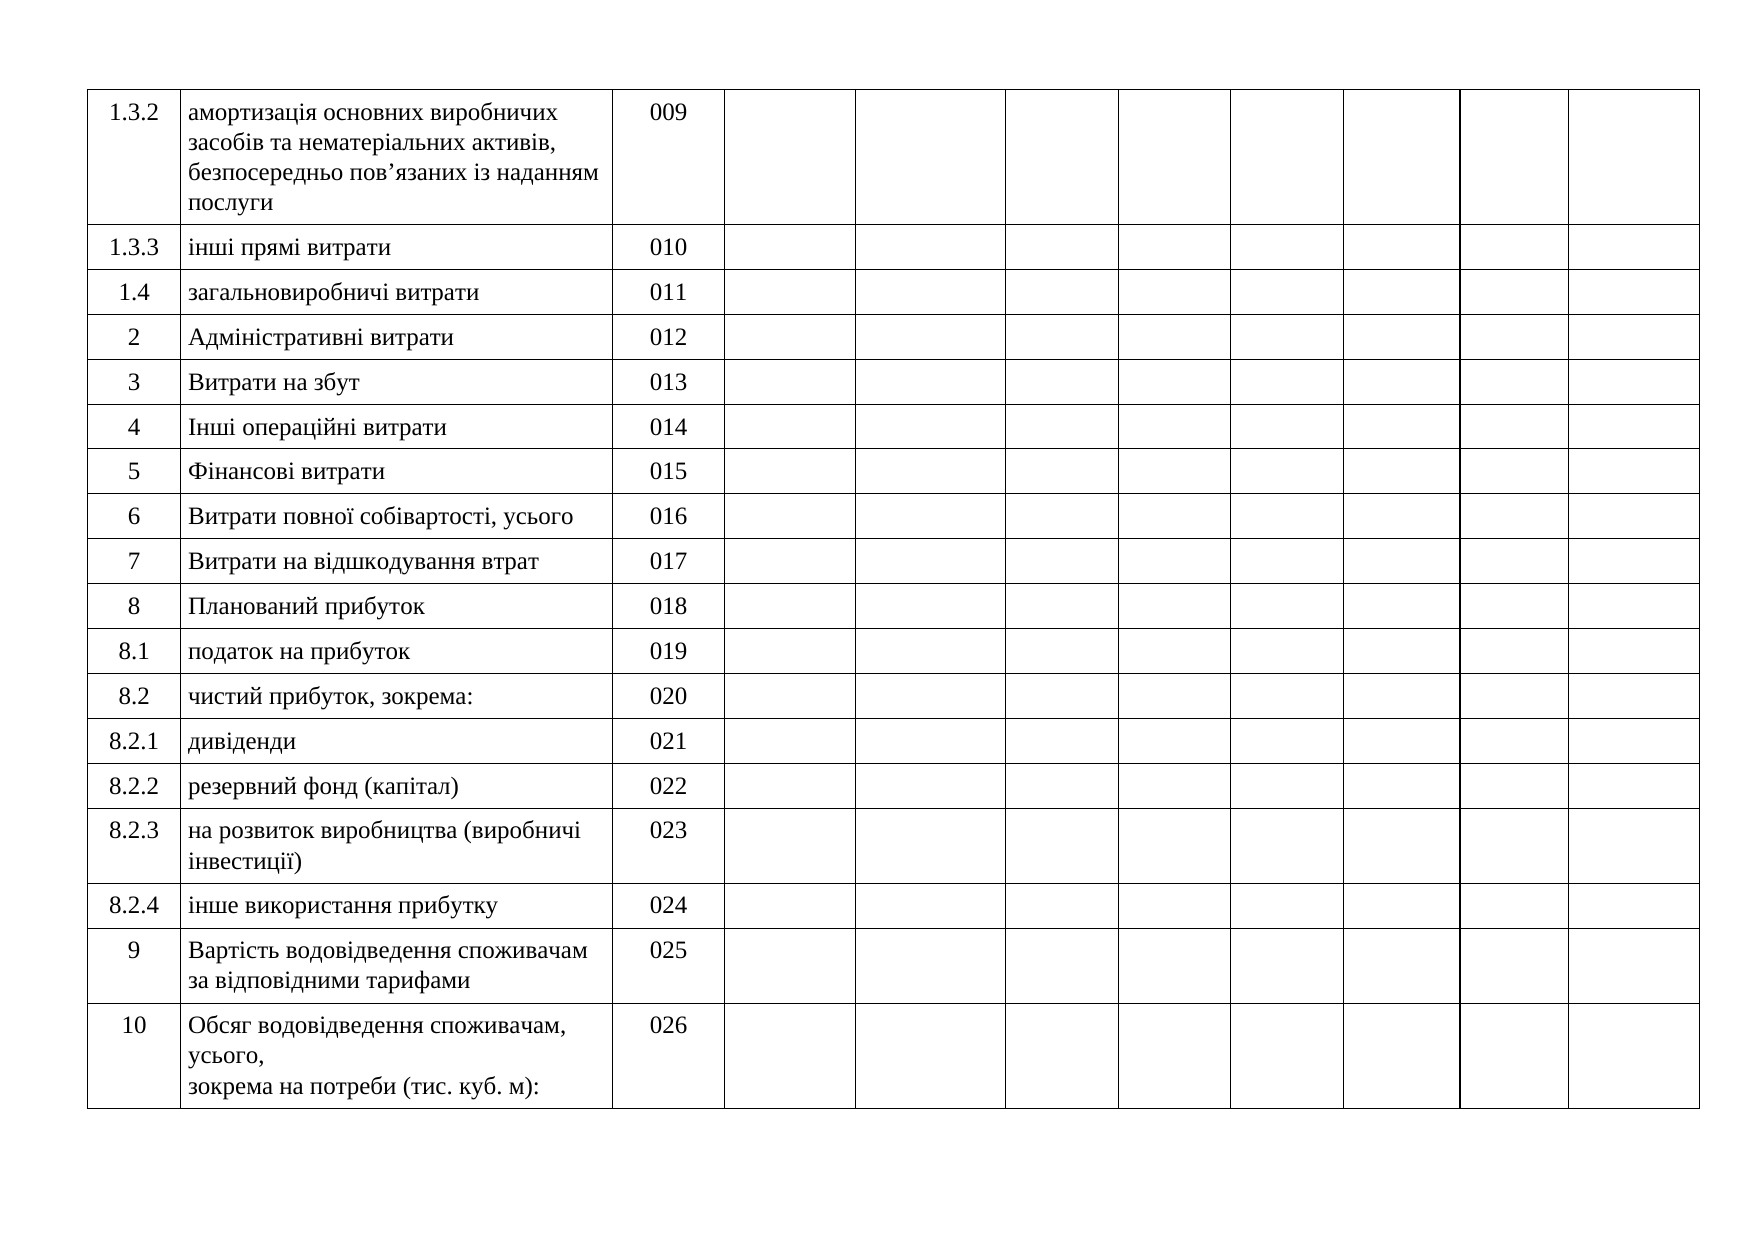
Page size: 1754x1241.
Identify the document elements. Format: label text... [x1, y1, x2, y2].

table_cell [1461, 494, 1568, 538]
table_cell [856, 584, 1005, 628]
table_cell [1344, 764, 1459, 807]
table_cell [725, 90, 855, 224]
table_cell [1119, 494, 1230, 538]
table_cell [856, 539, 1005, 583]
table_cell резервний фонд (капітал) [181, 764, 612, 807]
table_cell Фінансові витрати [181, 449, 612, 493]
table_cell [1569, 90, 1699, 224]
table_cell 9 [88, 929, 180, 1002]
table_cell [1006, 270, 1118, 314]
table_cell [1231, 884, 1343, 927]
table_cell [1006, 360, 1118, 403]
table_cell Обсяг водовідведення споживачам, усього, зокрема на потреби (тис. куб. м): [181, 1004, 612, 1107]
table_cell [1119, 809, 1230, 882]
table_cell 016 [613, 494, 724, 538]
table_cell 8.2 [88, 674, 180, 718]
table_cell [1569, 764, 1699, 807]
table_cell 1.4 [88, 270, 180, 314]
table_cell [1119, 629, 1230, 673]
table_cell [725, 929, 855, 1002]
table_cell Витрати на відшкодування втрат [181, 539, 612, 583]
table_cell [1569, 629, 1699, 673]
table_cell [1119, 1004, 1230, 1107]
table_cell [1119, 270, 1230, 314]
table_cell [1461, 360, 1568, 403]
table_cell [725, 539, 855, 583]
table_cell [725, 405, 855, 448]
table_cell [1006, 929, 1118, 1002]
table_cell [1119, 449, 1230, 493]
table_cell [1231, 90, 1343, 224]
table_cell Інші операційні витрати [181, 405, 612, 448]
table_cell [856, 884, 1005, 927]
table_cell [725, 809, 855, 882]
table_cell [1461, 539, 1568, 583]
table_cell амортизація основних виробничих засобів та нематеріальних активів, безпосередньо пов’язаних із наданням послуги [181, 90, 612, 224]
table_cell [1344, 674, 1459, 718]
table_cell [1344, 719, 1459, 763]
table_cell [1231, 270, 1343, 314]
table_cell [1119, 929, 1230, 1002]
table_cell [1231, 584, 1343, 628]
table_cell [1344, 929, 1459, 1002]
table_cell [1006, 315, 1118, 358]
table_cell [1119, 90, 1230, 224]
table_cell податок на прибуток [181, 629, 612, 673]
table_cell [1569, 494, 1699, 538]
table_cell 1.3.2 [88, 90, 180, 224]
table_cell [1344, 90, 1459, 224]
table_cell [1461, 315, 1568, 358]
table_cell [1231, 539, 1343, 583]
table_cell 018 [613, 584, 724, 628]
table_cell [725, 225, 855, 269]
table_cell 026 [613, 1004, 724, 1107]
table_cell [1006, 629, 1118, 673]
table_cell [1006, 405, 1118, 448]
table_cell [725, 584, 855, 628]
table_cell [1461, 809, 1568, 882]
table_cell [1119, 315, 1230, 358]
table_cell [1569, 1004, 1699, 1107]
table_cell [1461, 764, 1568, 807]
table_cell 023 [613, 809, 724, 882]
table_cell [1231, 809, 1343, 882]
table_cell [856, 90, 1005, 224]
table_cell [1006, 449, 1118, 493]
table_cell [1461, 270, 1568, 314]
table_cell інше використання прибутку [181, 884, 612, 927]
table_cell [725, 764, 855, 807]
table_cell 025 [613, 929, 724, 1002]
table_cell 017 [613, 539, 724, 583]
table_cell [1344, 270, 1459, 314]
table_cell [1231, 449, 1343, 493]
table_cell 022 [613, 764, 724, 807]
table_cell [1344, 1004, 1459, 1107]
table_cell 5 [88, 449, 180, 493]
table_cell 8.2.4 [88, 884, 180, 927]
table_cell [1006, 764, 1118, 807]
table_cell [1344, 584, 1459, 628]
table_cell [856, 719, 1005, 763]
table_cell [1231, 360, 1343, 403]
table_cell [1344, 809, 1459, 882]
table_cell [725, 719, 855, 763]
table_cell [1569, 449, 1699, 493]
table_cell [1461, 405, 1568, 448]
table_cell 010 [613, 225, 724, 269]
table_cell [725, 674, 855, 718]
table_cell [1344, 405, 1459, 448]
table_cell [856, 629, 1005, 673]
table_cell [1119, 405, 1230, 448]
table_cell [1006, 809, 1118, 882]
table_cell [1006, 584, 1118, 628]
table_cell [856, 809, 1005, 882]
table_cell на розвиток виробництва (виробничі інвестиції) [181, 809, 612, 882]
table_cell 8.1 [88, 629, 180, 673]
table_cell [1119, 719, 1230, 763]
table_cell [1569, 584, 1699, 628]
table_cell [1569, 884, 1699, 927]
table_cell [1119, 884, 1230, 927]
table_cell [1119, 764, 1230, 807]
table_cell [725, 449, 855, 493]
table_cell 8 [88, 584, 180, 628]
table_cell [1344, 494, 1459, 538]
table_cell [856, 674, 1005, 718]
table_cell [856, 270, 1005, 314]
table_cell [856, 360, 1005, 403]
table_cell [856, 1004, 1005, 1107]
table_cell 4 [88, 405, 180, 448]
table_cell Витрати на збут [181, 360, 612, 403]
table_cell Планований прибуток [181, 584, 612, 628]
table_cell 1.3.3 [88, 225, 180, 269]
table_cell Адміністративні витрати [181, 315, 612, 358]
table_cell 8.2.2 [88, 764, 180, 807]
table_cell [1006, 719, 1118, 763]
table_cell [1231, 929, 1343, 1002]
table_cell [1569, 360, 1699, 403]
table_cell [1569, 809, 1699, 882]
table_cell [1461, 719, 1568, 763]
table_cell [1231, 225, 1343, 269]
table_cell [1569, 225, 1699, 269]
table_cell [1119, 360, 1230, 403]
table_cell [1461, 884, 1568, 927]
table_cell Вартість водовідведення споживачам за відповідними тарифами [181, 929, 612, 1002]
table_cell [1006, 674, 1118, 718]
table_cell [725, 629, 855, 673]
table_cell [725, 494, 855, 538]
table_cell [725, 884, 855, 927]
table_cell [1006, 225, 1118, 269]
table_cell [1006, 90, 1118, 224]
table_cell 024 [613, 884, 724, 927]
table_cell [1461, 584, 1568, 628]
table_cell [1569, 674, 1699, 718]
table_cell [1119, 584, 1230, 628]
table_cell [1006, 884, 1118, 927]
table_cell [1344, 629, 1459, 673]
table_cell [725, 1004, 855, 1107]
table_cell [1461, 225, 1568, 269]
table_cell [1344, 884, 1459, 927]
table_cell [1569, 315, 1699, 358]
table_cell 015 [613, 449, 724, 493]
table_cell [856, 315, 1005, 358]
table_cell [1006, 1004, 1118, 1107]
table_cell 012 [613, 315, 724, 358]
table_cell чистий прибуток, зокрема: [181, 674, 612, 718]
table_cell 10 [88, 1004, 180, 1107]
table_cell [725, 315, 855, 358]
table_cell [1231, 719, 1343, 763]
table_cell [1461, 929, 1568, 1002]
table_cell 013 [613, 360, 724, 403]
table_cell 7 [88, 539, 180, 583]
table_cell [1231, 1004, 1343, 1107]
table_cell [856, 405, 1005, 448]
table_cell дивіденди [181, 719, 612, 763]
table_cell [856, 929, 1005, 1002]
table_cell 020 [613, 674, 724, 718]
table_cell [1119, 225, 1230, 269]
table_cell 014 [613, 405, 724, 448]
table_cell [1461, 1004, 1568, 1107]
table_cell [1006, 494, 1118, 538]
table_cell [856, 449, 1005, 493]
table_cell загальновиробничі витрати [181, 270, 612, 314]
table_cell [725, 270, 855, 314]
table_cell інші прямі витрати [181, 225, 612, 269]
table_cell [1006, 539, 1118, 583]
table_cell 8.2.3 [88, 809, 180, 882]
table_cell [1461, 90, 1568, 224]
table_cell [1569, 719, 1699, 763]
table_cell [1569, 539, 1699, 583]
table_cell [1231, 315, 1343, 358]
table_cell [1344, 539, 1459, 583]
table_cell [1231, 674, 1343, 718]
table_cell [1231, 629, 1343, 673]
table_cell [725, 360, 855, 403]
table_cell [1119, 539, 1230, 583]
table_cell [1231, 494, 1343, 538]
table_cell [1569, 929, 1699, 1002]
table_cell [1344, 360, 1459, 403]
table_cell [1461, 629, 1568, 673]
table_cell 019 [613, 629, 724, 673]
table_cell 2 [88, 315, 180, 358]
table_cell [856, 764, 1005, 807]
table_cell 3 [88, 360, 180, 403]
table_cell [1344, 225, 1459, 269]
table_cell [1344, 315, 1459, 358]
table_cell [1231, 405, 1343, 448]
table_cell [1461, 674, 1568, 718]
table_cell 6 [88, 494, 180, 538]
table_cell [856, 494, 1005, 538]
table_cell [1344, 449, 1459, 493]
table_cell [1119, 674, 1230, 718]
table_cell 021 [613, 719, 724, 763]
table_cell [1569, 405, 1699, 448]
table_cell Витрати повної собівартості, усього [181, 494, 612, 538]
table_cell [1569, 270, 1699, 314]
table_cell [1461, 449, 1568, 493]
table_cell [1231, 764, 1343, 807]
table_cell 8.2.1 [88, 719, 180, 763]
table_cell [856, 225, 1005, 269]
table_cell 009 [613, 90, 724, 224]
table_cell 011 [613, 270, 724, 314]
